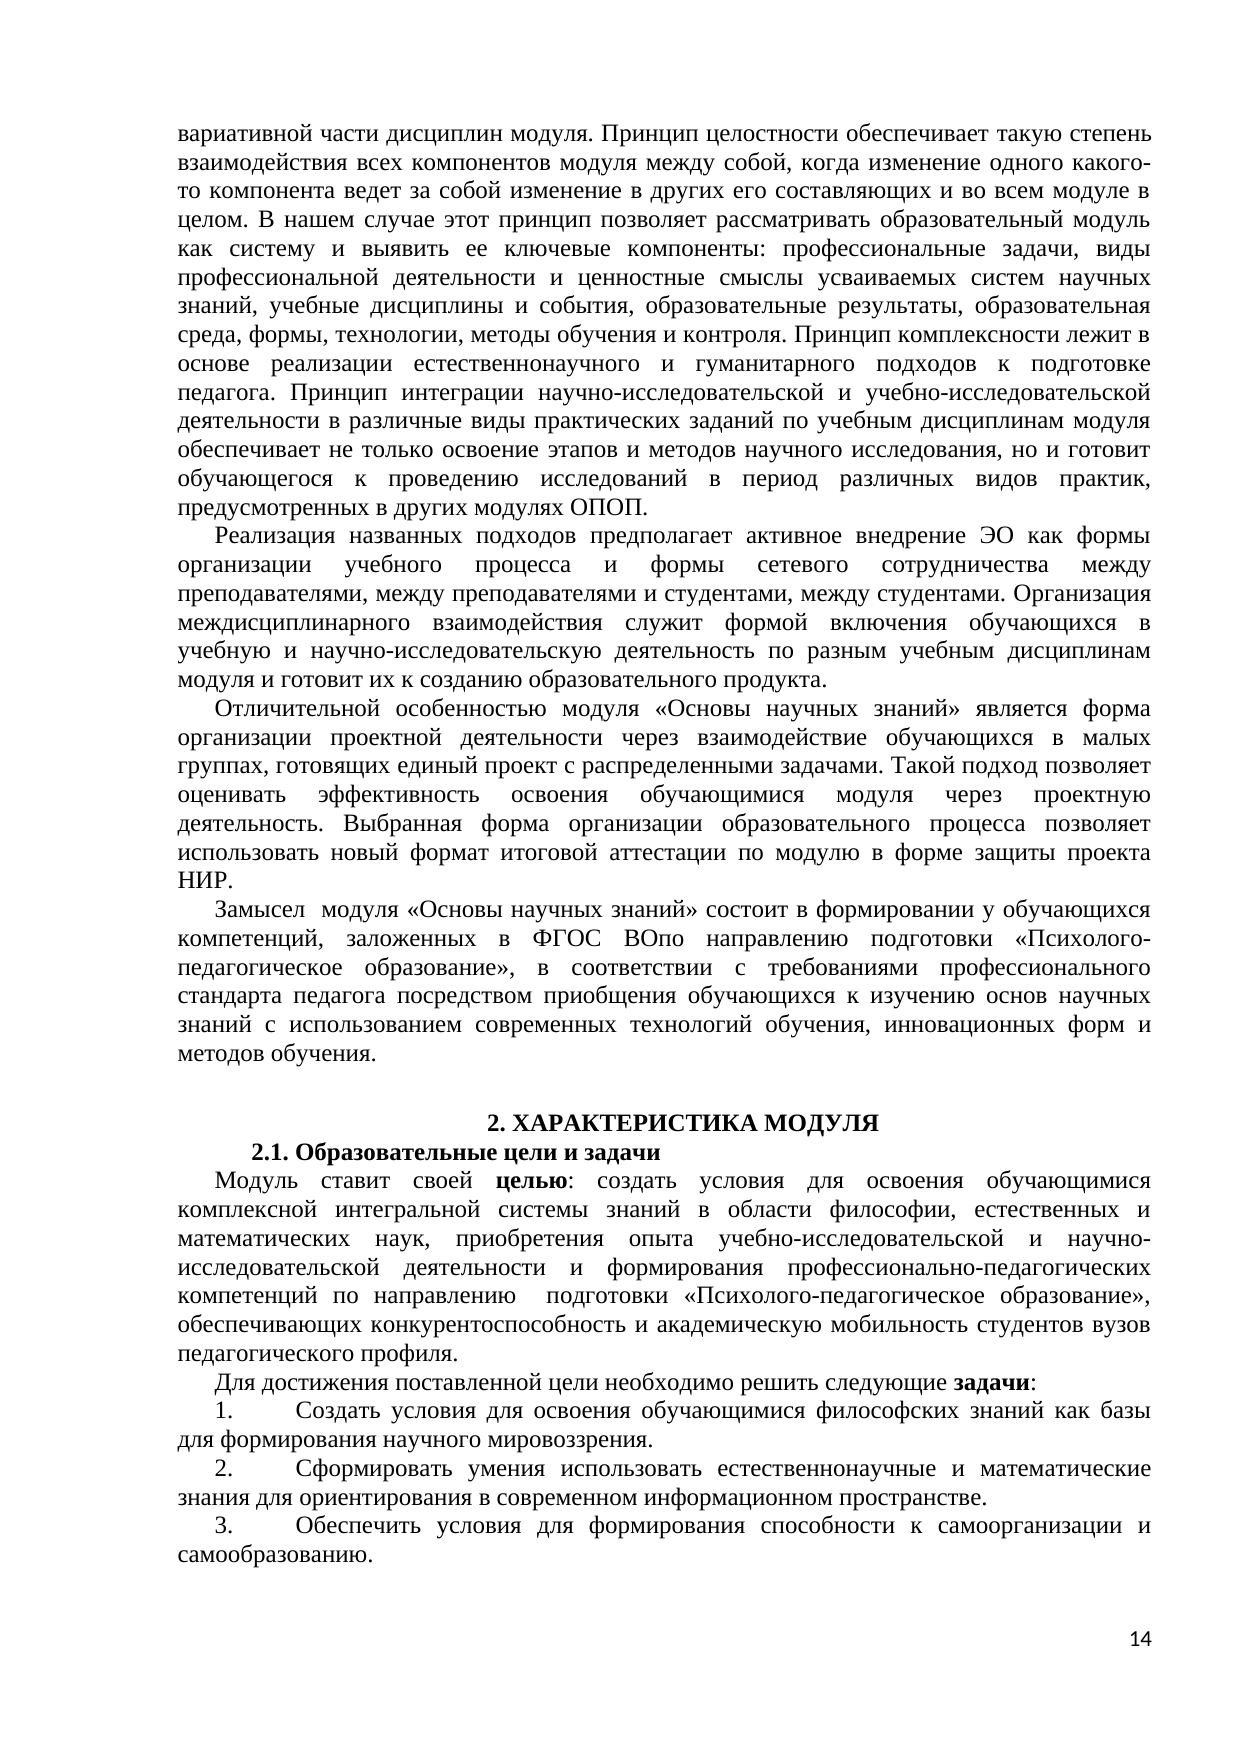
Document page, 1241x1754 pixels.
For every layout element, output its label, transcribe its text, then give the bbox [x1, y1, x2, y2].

list Сформировать умения использовать естественнонаучные и математические знания для ориентирования в современном информационном пространстве. [177, 1453, 1152, 1511]
list Создать условия для освоения обучающимися философских знаний как базы для формирования научного мировоззрения. [177, 1396, 1152, 1453]
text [177, 118, 1152, 521]
text Замысел модуля «Основы научных знаний» состоит в формировании у обучающихся компетенций, заложенных в ФГОС ВОпо направлению подготовки «Психолого-педагогическое образование», в соответствии с требованиями профессионального стандарта педагога посредством приобщения обучающихся к изучению основ научных знаний с использованием современных технологий обучения, инновационных форм и методов обучения. [177, 894, 1152, 1067]
text Модуль ставит своей целью: создать условия для освоения обучающимися комплексной интегральной системы знаний в области философии, естественных и математических наук, приобретения опыта учебно-исследовательской и научно-исследовательской деятельности и формирования профессионально-педагогических компетенций по направлению подготовки «Психолого-педагогическое образование», обеспечивающих конкурентоспособность и академическую мобильность студентов вузов педагогического профиля. [177, 1166, 1152, 1367]
text Отличительной особенностью модуля «Основы научных знаний» является форма организации проектной деятельности через взаимодействие обучающихся в малых группах, готовящих единый проект с распределенными задачами. Такой подход позволяет оценивать эффективность освоения обучающимися модуля через проектную деятельность. Выбранная форма организации образовательного процесса позволяет использовать новый формат итоговой аттестации по модулю в форме защиты проекта НИР. [177, 693, 1152, 894]
text 2. ХАРАКТЕРИСТИКА МОДУЛЯ [177, 1108, 1152, 1137]
list Обеспечить условия для формирования способности к самоорганизации и самообразованию. [177, 1511, 1152, 1568]
text Для достижения поставленной цели необходимо решить следующие задачи: [177, 1367, 1152, 1396]
text Реализация названных подходов предполагает активное внедрение ЭО как формы организации учебного процесса и формы сетевого сотрудничества между преподавателями, между преподавателями и студентами, между студентами. Организация междисциплинарного взаимодействия служит формой включения обучающихся в учебную и научно-исследовательскую деятельность по разным учебным дисциплинам модуля и готовит их к созданию образовательного продукта. [177, 521, 1152, 693]
text 2.1. Образовательные цели и задачи [177, 1137, 1152, 1166]
